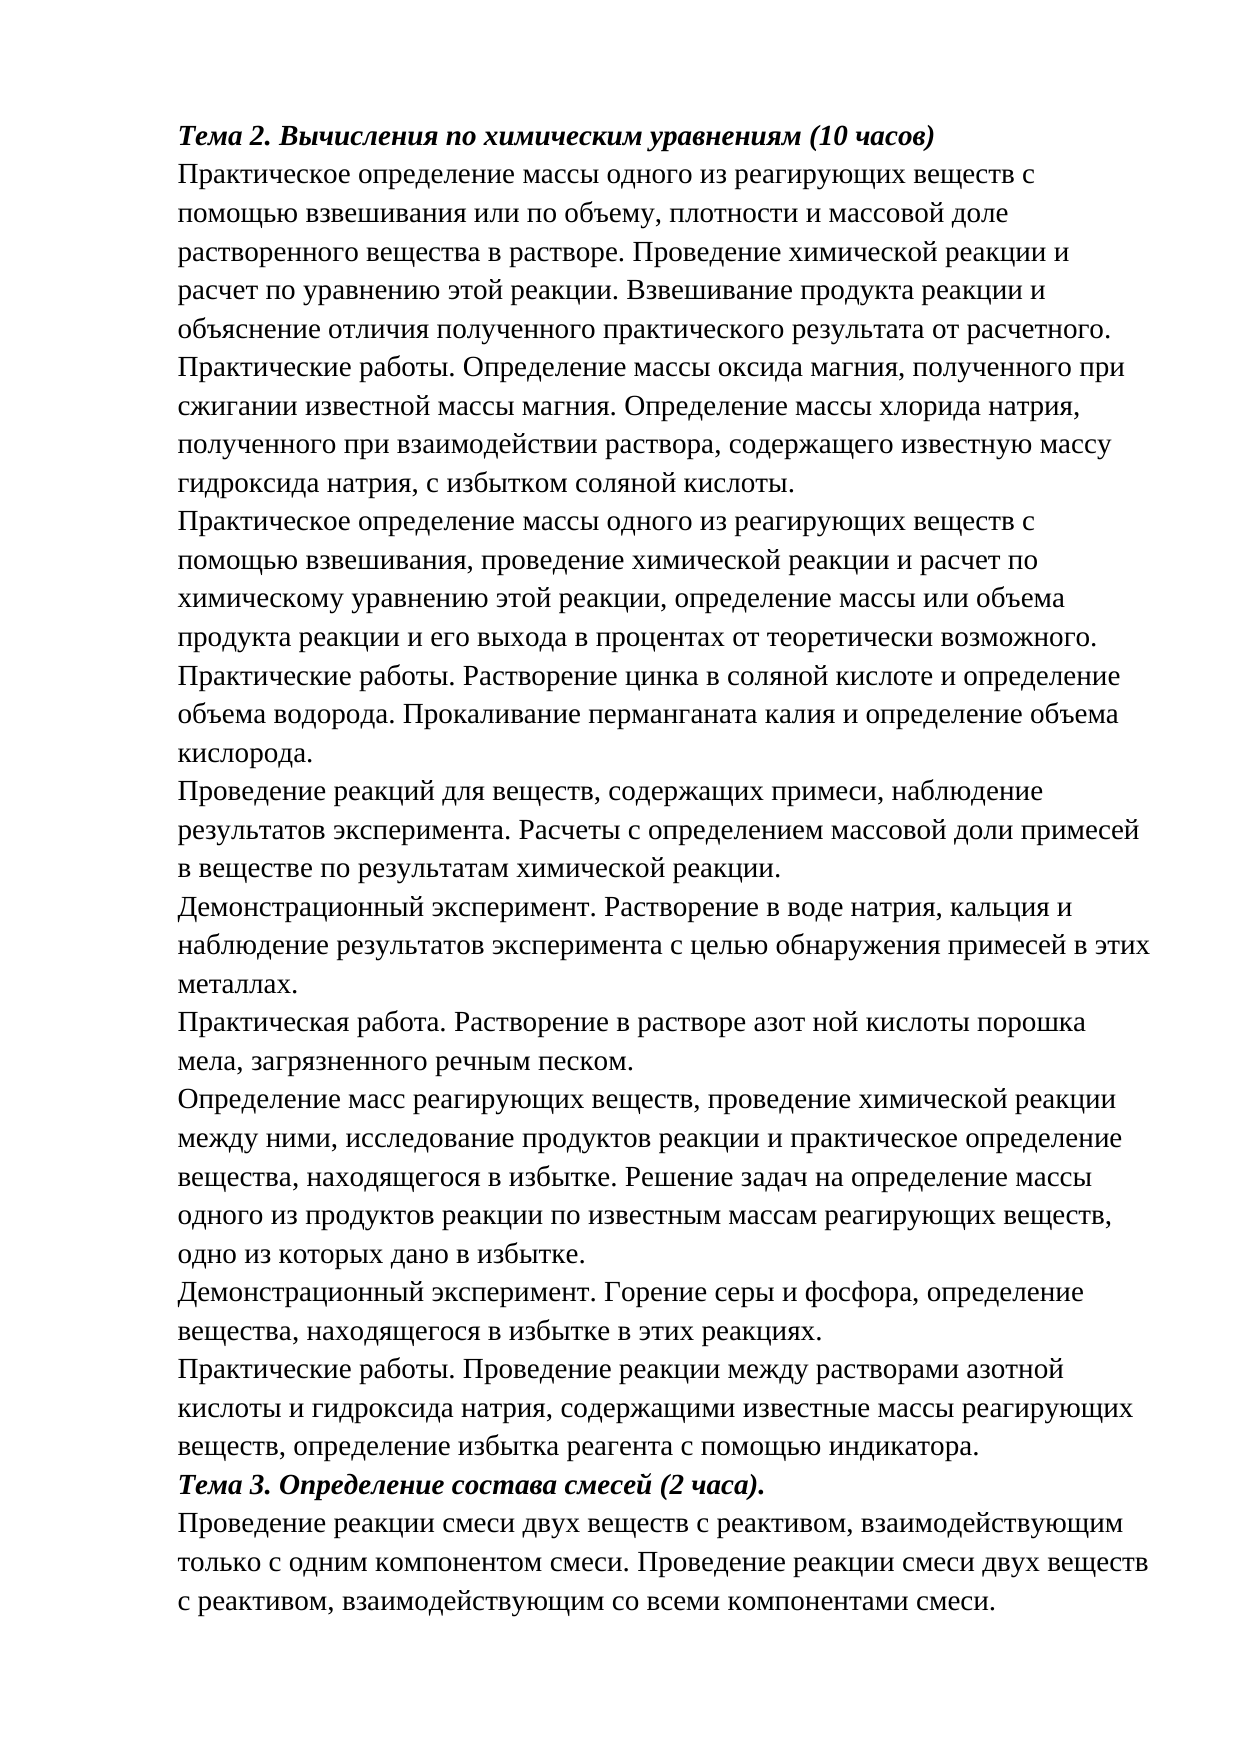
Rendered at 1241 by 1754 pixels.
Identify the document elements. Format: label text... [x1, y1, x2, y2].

text Определение масс реагирующих веществ, проведение химической реакции между ними, исследование продуктов реакции и практическое определение вещества, находящегося в избытке. Решение задач на определение массы одного из продуктов реакции по известным массам реагирующих веществ, одно из которых дано в избытке. [177, 1082, 1152, 1269]
text Практические работы. Растворение цинка в соляной кислоте и определение объема водорода. Прокаливание перманганата калия и определение объема кислорода. [177, 658, 1152, 768]
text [177, 1506, 1152, 1616]
text Проведение реакций для веществ, содержащих примеси, наблюдение результатов эксперимента. Расчеты с определением массовой доли примесей в веществе по результатам химической реакции. [177, 773, 1152, 884]
text Практическое определение массы одного из реагирующих веществ с помощью взвешивания или по объему, плотности и массовой доле растворенного вещества в растворе. Проведение химической реакции и расчет по уравнению этой реакции. Взвешивание продукта реакции и объяснение отличия полученного практического результата от расчетного. [177, 157, 1152, 344]
text Практическое определение массы одного из реагирующих веществ с помощью взвешивания, проведение химической реакции и расчет по химическому уравнению этой реакции, определение массы или объема продукта реакции и его выхода в процентах от теоретически возможного. [177, 503, 1152, 653]
text Практическая работа. Растворение в растворе азот ной кислоты порошка мела, загрязненного речным песком. [177, 1004, 1152, 1077]
text Тема 2. Вычисления по химическим уравнениям (10 часов) [177, 118, 1152, 152]
text Тема 3. Определение состава смесей (2 часа). [177, 1467, 1152, 1501]
text Демонстрационный эксперимент. Растворение в воде натрия, кальция и наблюдение результатов эксперимента с целью обнаружения примесей в этих металлах. [177, 889, 1152, 999]
text Практические работы. Проведение реакции между растворами азотной кислоты и гидроксида натрия, содержащими известные массы реагирующих веществ, определение избытка реагента с помощью индикатора. [177, 1351, 1152, 1462]
text Демонстрационный эксперимент. Горение серы и фосфора, определение вещества, находящегося в избытке в этих реакциях. [177, 1274, 1152, 1346]
text Практические работы. Определение массы оксида магния, полученного при сжигании известной массы магния. Определение массы хлорида натрия, полученного при взаимодействии раствора, содержащего известную массу гидроксида натрия, с избытком соляной кислоты. [177, 349, 1152, 498]
